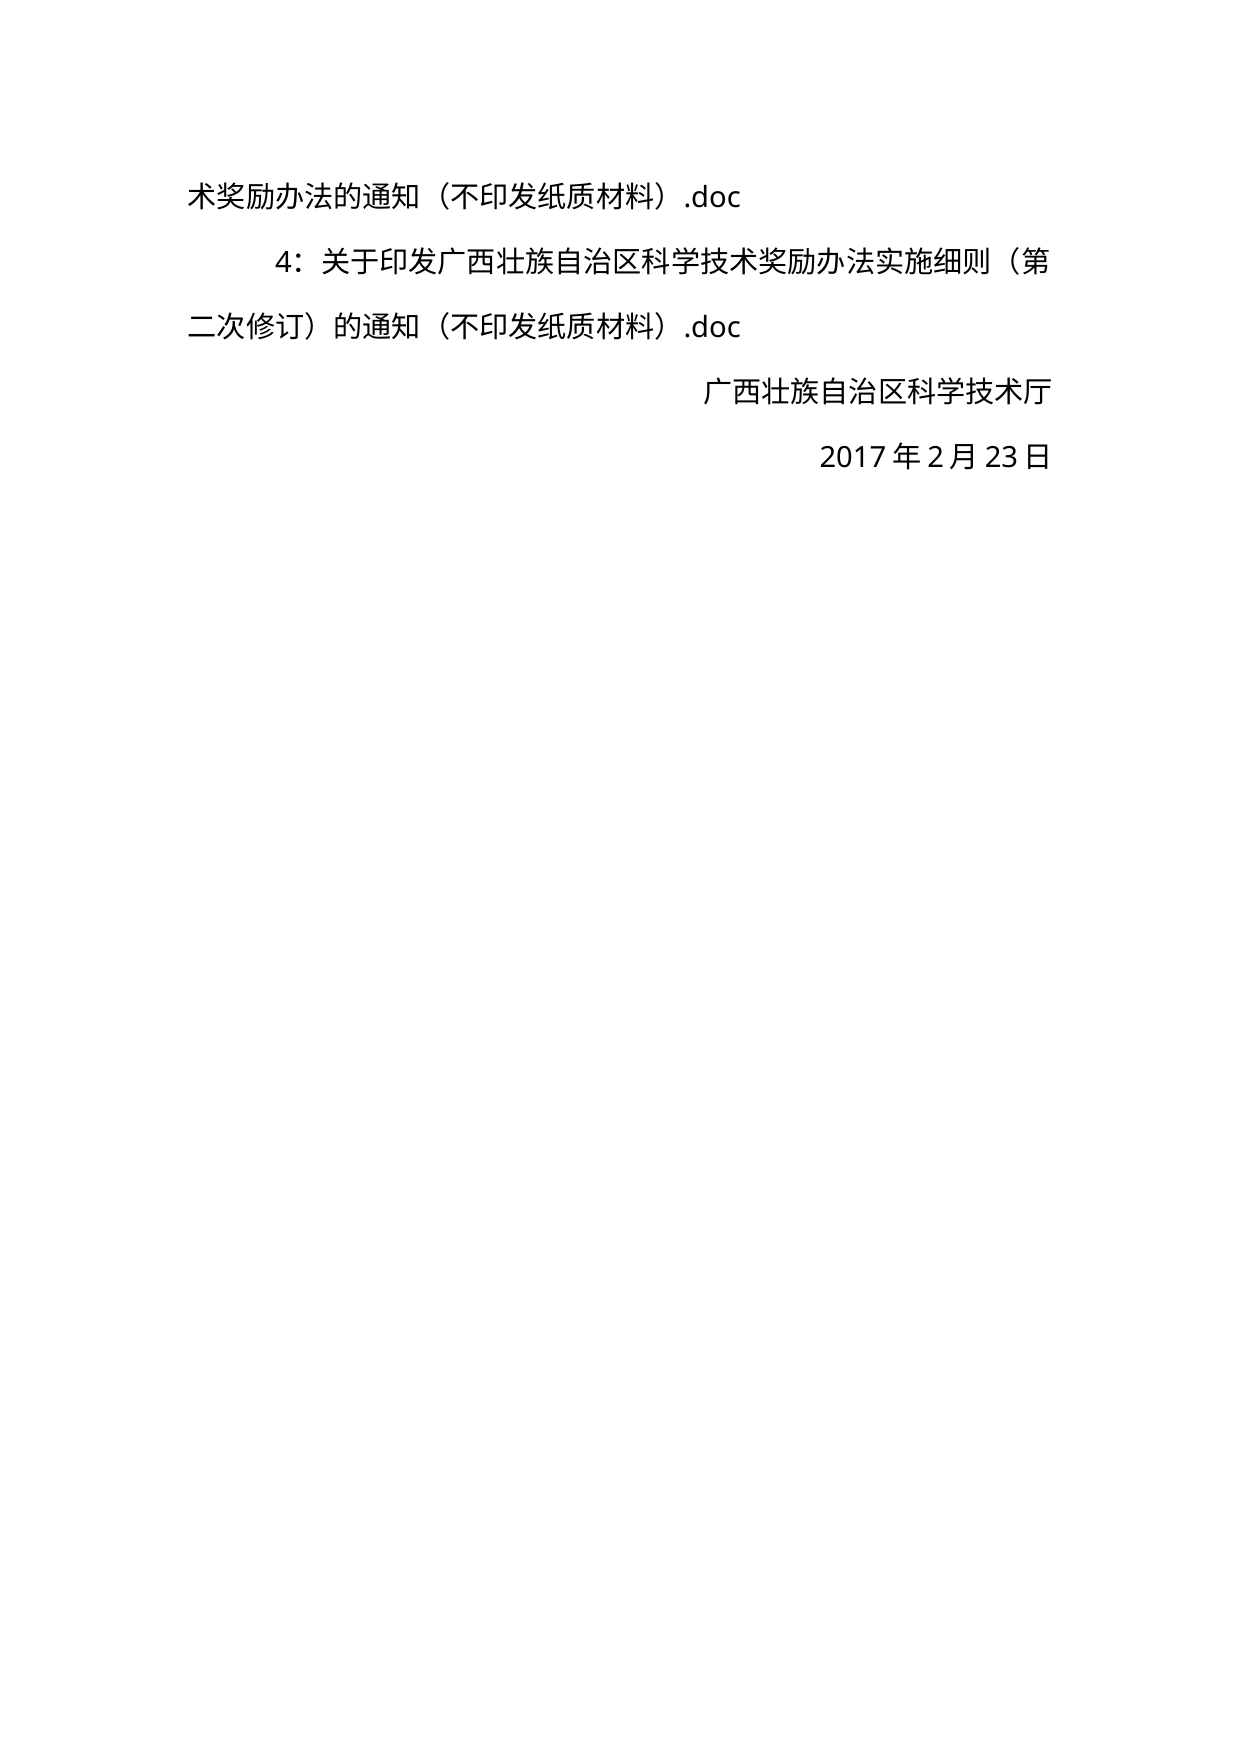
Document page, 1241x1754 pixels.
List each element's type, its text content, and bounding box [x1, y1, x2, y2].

text 广西壮族自治区科学技术厅 [187, 357, 1053, 422]
text 2017年2月23日 [187, 422, 1053, 487]
text 4：关于印发广西壮族自治区科学技术奖励办法实施细则（第二次修订）的通知（不印发纸质材料）.doc [187, 227, 1053, 357]
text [187, 162, 1053, 227]
